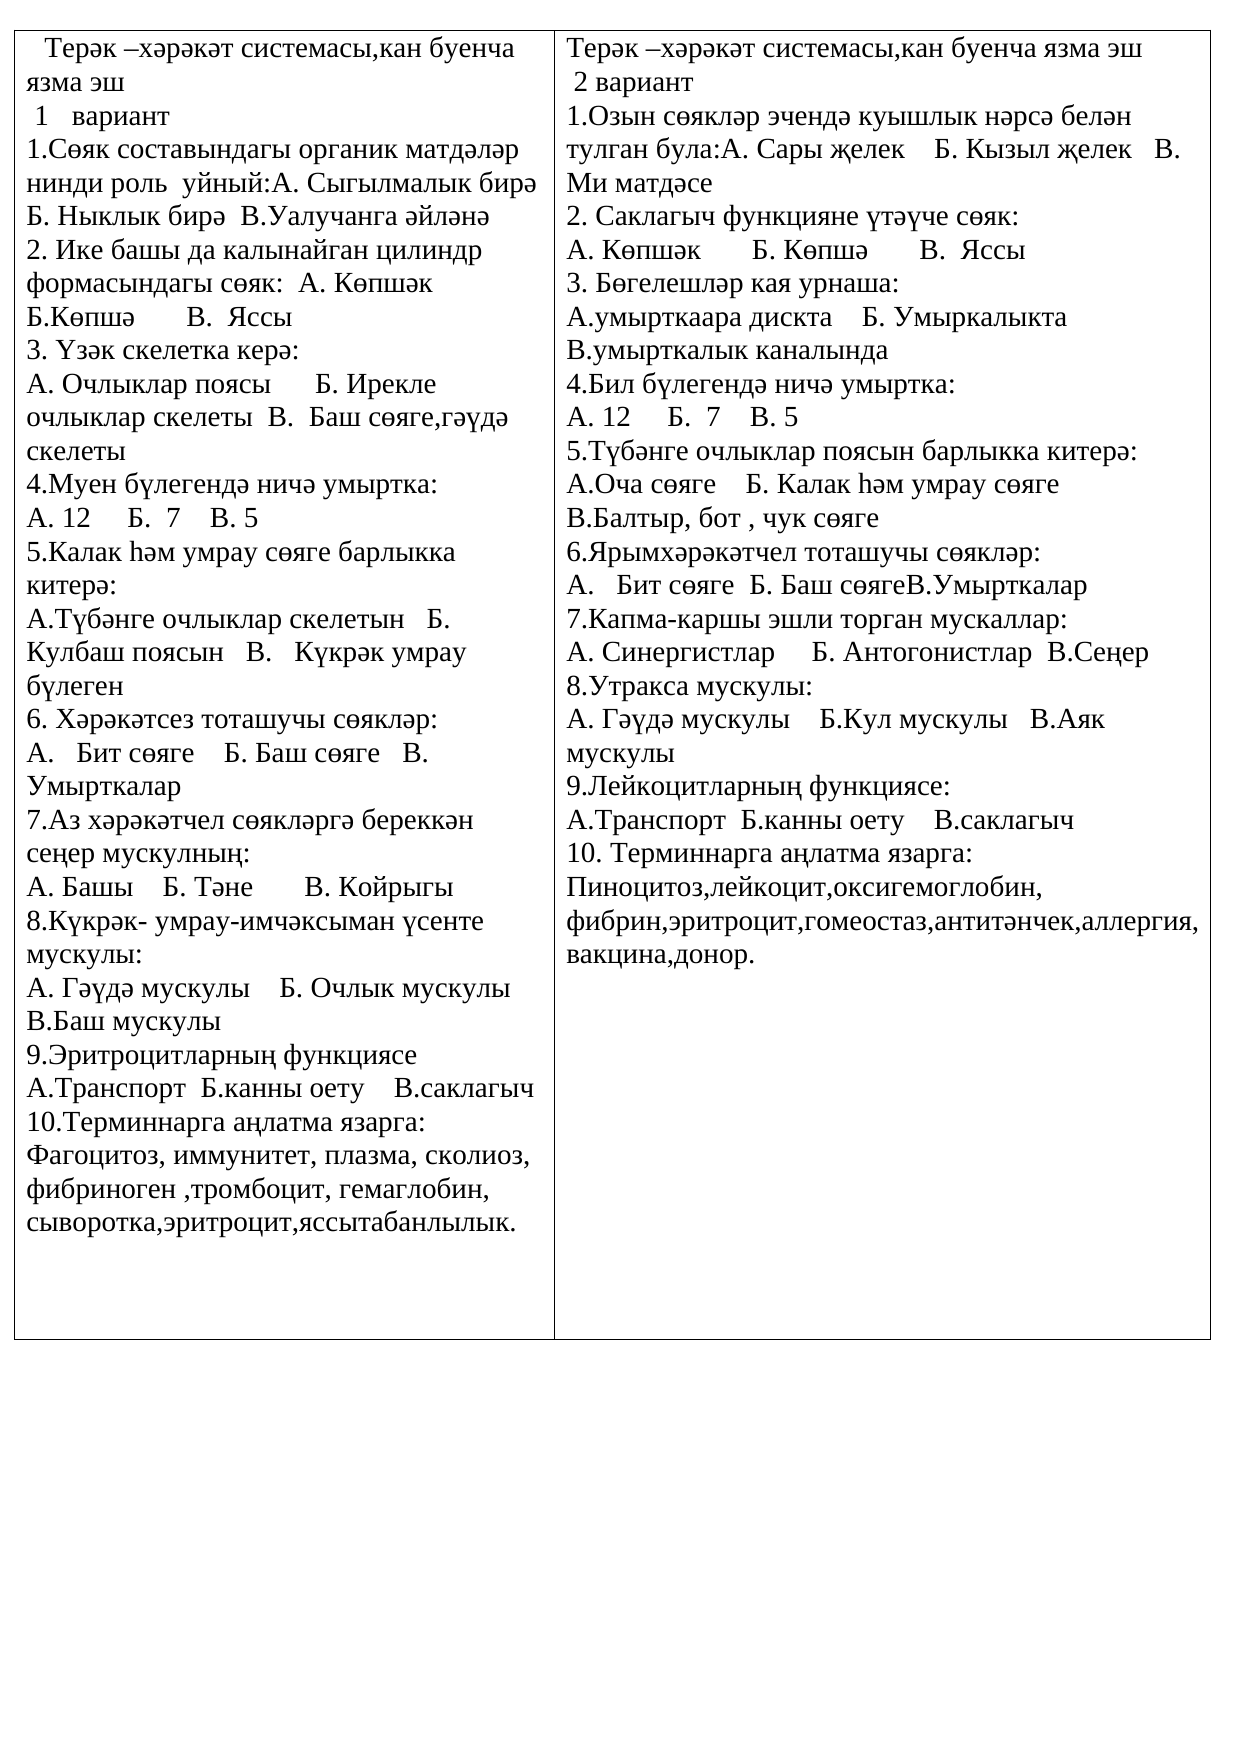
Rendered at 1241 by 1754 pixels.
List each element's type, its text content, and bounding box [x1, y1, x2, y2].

table_header Терәк –хәрәкәт системасы,кан буенча язма эш вариант 1.Сөяк составындагы органик матдәләр нинди роль уйный:А. Сыгылмалык бирә Б. Ныклык бирә В.Уалучанга әйләнә 2. Ике башы да калынайган цилиндр формасындагы сөяк: А. Көпшәк Б.Көпшә В. Яссы 3. Үзәк скелетка керә: А. Очлыклар поясы Б. Ирекле очлыклар скелеты В. Баш сөяге,гәүдә скелеты 4.Муен бүлегендә ничә умыртка: А. 12 Б. 7 В. 5 5.Калак һәм умрау сөяге барлыкка китерә: А.Түбәнге очлыклар скелетын Б. Кулбаш поясын В. Күкрәк умрау бүлеген 6. Хәрәкәтсез тоташучы сөякләр: А. Бит сөяге Б. Баш сөяге В. Умырткалар 7.Аз хәрәкәтчел сөякләргә береккән сеңер мускулның: А. Башы Б. Тәне В. Койрыгы 8.Күкрәк- умрау-имчәксыман үсенте мускулы: А. Гәүдә мускулы Б. Очлык мускулы В.Баш мускулы 9.Эритроцитларның функциясе А.Транспорт Б.канны оету В.саклагыч 10.Терминнарга аңлатма язарга: Фагоцитоз, иммунитет, плазма, сколиоз, фибриноген ,тромбоцит, гемаглобин, сыворотка,эритроцит,яссытабанлылык. [15, 31, 554, 1339]
table_header Терәк –хәрәкәт системасы,кан буенча язма эш 2 вариант 1.Озын сөякләр эчендә куышлык нәрсә белән тулган була:А. Сары җелек Б. Кызыл җелек В. Ми матдәсе 2. Саклагыч функцияне үтәүче сөяк: А. Көпшәк Б. Көпшә В. Яссы 3. Бөгелешләр кая урнаша: А.умырткаара дискта Б. Умыркалыкта В.умырткалык каналында 4.Бил бүлегендә ничә умыртка: А. 12 Б. 7 В. 5 5.Түбәнге очлыклар поясын барлыкка китерә: А.Оча сөяге Б. Калак һәм умрау сөяге В.Балтыр, бот , чук сөяге 6.Ярымхәрәкәтчел тоташучы сөякләр: А. Бит сөяге Б. Баш сөягеВ.Умырткалар 7.Капма-каршы эшли торган мускаллар: А. Синергистлар Б. Антогонистлар В.Сеңер 8.Утракса мускулы: А. Гәүдә мускулы Б.Кул мускулы В.Аяк мускулы 9.Лейкоцитларның функциясе: А.Транспорт Б.канны оету В.саклагыч 10. Терминнарга аңлатма язарга: Пиноцитоз,лейкоцит,оксигемоглобин, фибрин,эритроцит,гомеостаз,антитәнчек,аллергия, вакцина,донор. [555, 31, 1210, 1339]
